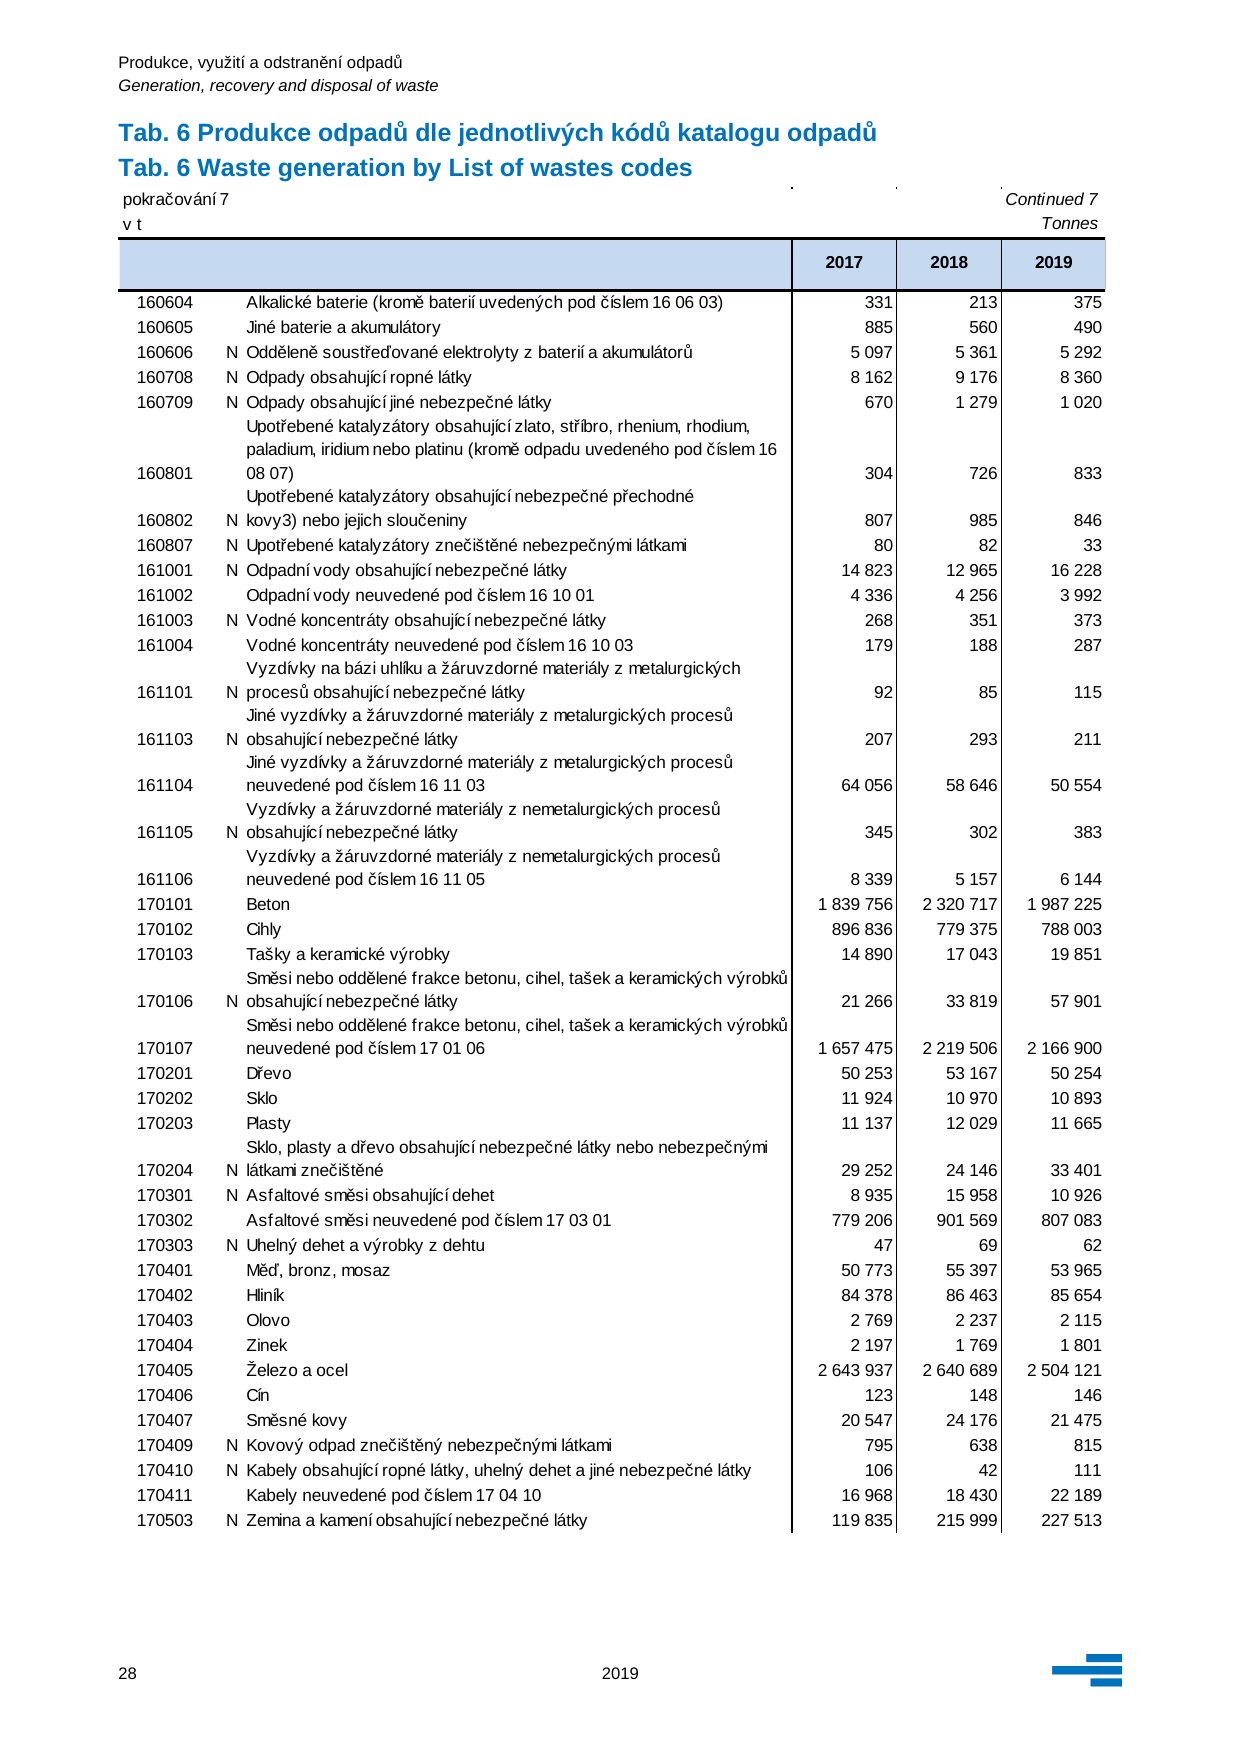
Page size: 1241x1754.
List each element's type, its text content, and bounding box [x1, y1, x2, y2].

picture [1051, 1653, 1123, 1687]
text Tab. 6 Waste generation by List of wastes codes [118, 153, 1122, 181]
text Tab. 6 Produkce odpadů dle jednotlivých kódů katalogu odpadů [118, 118, 1122, 147]
